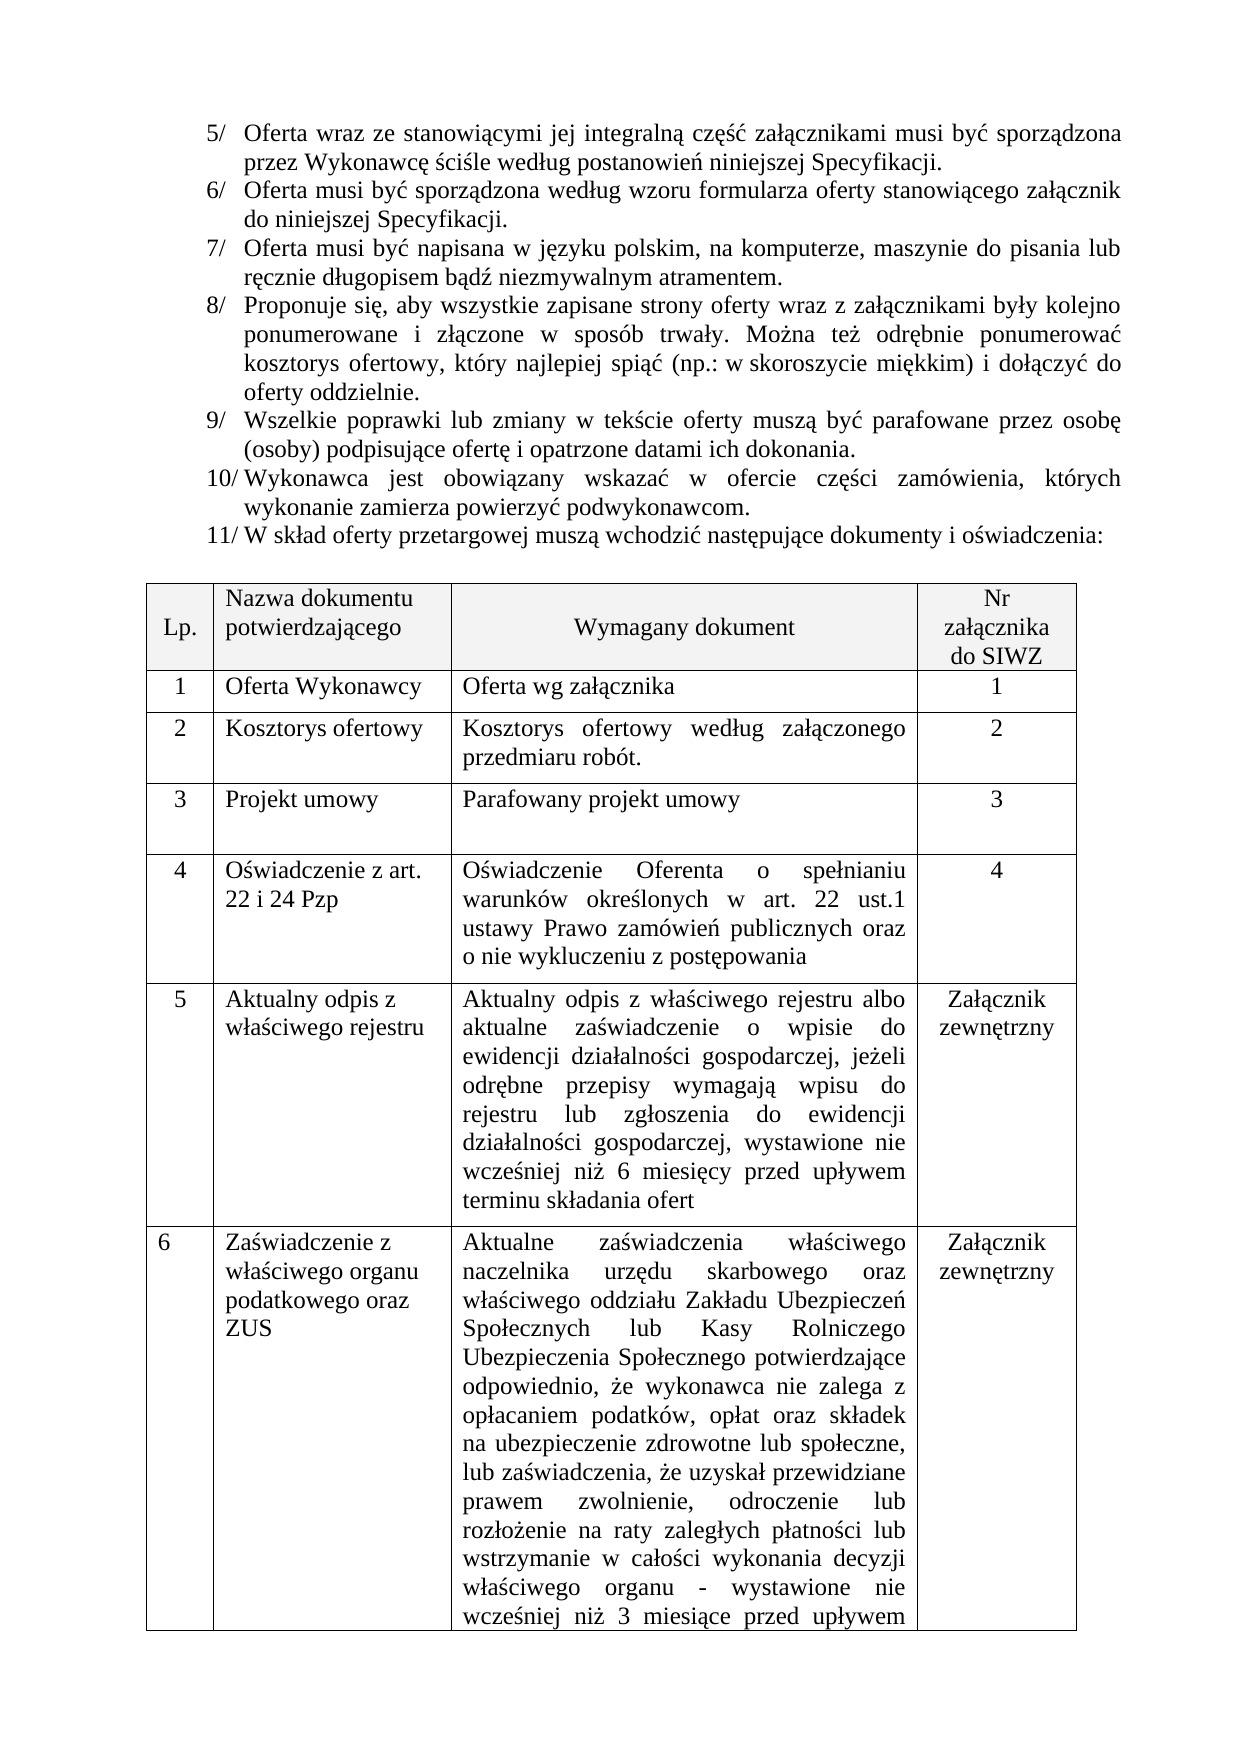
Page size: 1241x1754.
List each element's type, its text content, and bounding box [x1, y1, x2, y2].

list Oferta musi być napisana w języku polskim, na komputerze, maszynie do pisania lub ręcznie długopisem bądź niezmywalnym atramentem. [206, 233, 1122, 291]
table_cell Oferta Wykonawcy [214, 671, 451, 712]
table_header Lp. [147, 584, 213, 670]
table_cell 3 [918, 784, 1076, 854]
table_cell Załącznik zewnętrzny [918, 984, 1076, 1226]
table_cell 1 [147, 671, 213, 712]
table_header Nr załącznika do SIWZ [918, 584, 1076, 670]
table_cell Aktualny odpis z właściwego rejestru [214, 984, 451, 1226]
table_cell 3 [147, 784, 213, 854]
list Proponuje się, aby wszystkie zapisane strony oferty wraz z załącznikami były kolejno ponumerowane i złączone w sposób trwały. Można też odrębnie ponumerować kosztorys ofertowy, który najlepiej spiąć (np.: w skoroszycie miękkim) i dołączyć do oferty oddzielnie. [206, 291, 1122, 406]
list Wszelkie poprawki lub zmiany w tekście oferty muszą być parafowane przez osobę (osoby) podpisujące ofertę i opatrzone datami ich dokonania. [206, 406, 1122, 463]
table_header Wymagany dokument [452, 584, 917, 670]
table_cell Oferta wg załącznika [452, 671, 917, 712]
list Wykonawca jest obowiązany wskazać w ofercie części zamówienia, których wykonanie zamierza powierzyć podwykonawcom. [206, 463, 1122, 521]
table_cell Parafowany projekt umowy [452, 784, 917, 854]
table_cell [214, 1227, 451, 1630]
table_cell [452, 1227, 917, 1630]
table_cell 5 [147, 984, 213, 1226]
table_cell 2 [147, 713, 213, 783]
table_cell Oświadczenie z art. 22 i 24 Pzp [214, 855, 451, 983]
table_cell 1 [918, 671, 1076, 712]
table_cell 2 [918, 713, 1076, 783]
table_cell Kosztorys ofertowy [214, 713, 451, 783]
table_cell Oświadczenie Oferenta o spełnianiu warunków określonych w art. 22 ust.1 ustawy Prawo zamówień publicznych oraz o nie wykluczeniu z postępowania [452, 855, 917, 983]
list Oferta musi być sporządzona według wzoru formularza oferty stanowiącego załącznik do niniejszej Specyfikacji. [206, 176, 1122, 233]
table_cell Aktualny odpis z właściwego rejestru albo aktualne zaświadczenie o wpisie do ewidencji działalności gospodarczej, jeżeli odrębne przepisy wymagają wpisu do rejestru lub zgłoszenia do ewidencji działalności gospodarczej, wystawione nie wcześniej niż 6 miesięcy przed upływem terminu składania ofert [452, 984, 917, 1226]
list W skład oferty przetargowej muszą wchodzić następujące dokumenty i oświadczenia: [206, 521, 1122, 549]
table_cell 4 [918, 855, 1076, 983]
table_cell 6 [147, 1227, 213, 1630]
table_header Nazwa dokumentu potwierdzającego [214, 584, 451, 670]
list Oferta wraz ze stanowiącymi jej integralną część załącznikami musi być sporządzona przez Wykonawcę ściśle według postanowień niniejszej Specyfikacji. [206, 118, 1122, 176]
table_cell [918, 1227, 1076, 1630]
table_cell Kosztorys ofertowy według załączonego przedmiaru robót. [452, 713, 917, 783]
table_cell Projekt umowy [214, 784, 451, 854]
table_cell 4 [147, 855, 213, 983]
